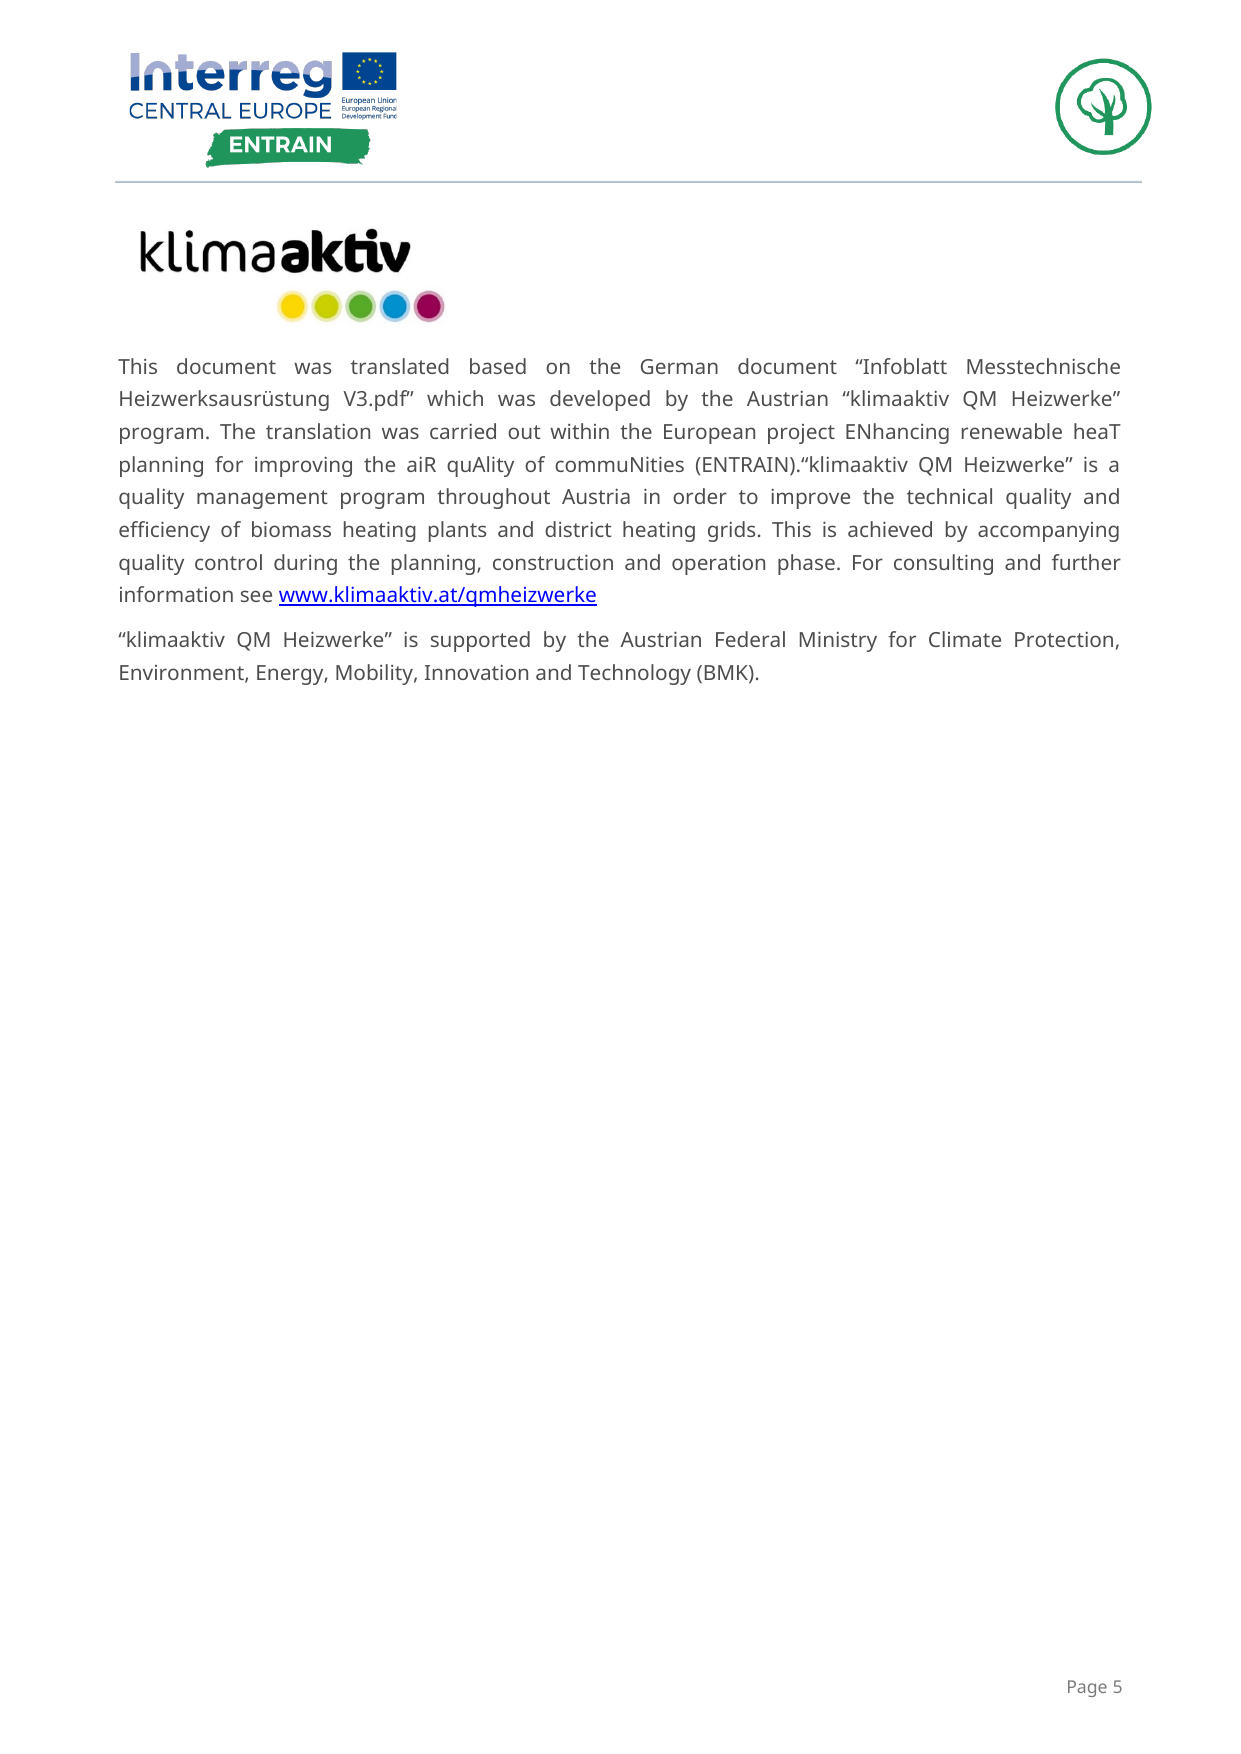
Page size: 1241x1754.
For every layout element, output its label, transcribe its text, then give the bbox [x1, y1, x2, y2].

picture [53, 0, 1188, 336]
text This document was translated based on the German document “Infoblatt Messtechnische Heizwerksausrüstung V3.pdf” which was developed by the Austrian “klimaaktiv QM Heizwerke” program. The translation was carried out within the European project ENhancing renewable heaT planning for improving the aiR quAlity of commuNities (ENTRAIN).“klimaaktiv QM Heizwerke” is a quality management program throughout Austria in order to improve the technical quality and efficiency of biomass heating plants and district heating grids. This is achieved by accompanying quality control during the planning, construction and operation phase. For consulting and further information see www.klimaaktiv.at/qmheizwerke [118, 352, 1122, 609]
text “klimaaktiv QM Heizwerke” is supported by the Austrian Federal Ministry for Climate Protection, Environment, Energy, Mobility, Innovation and Technology (BMK). [118, 625, 1122, 686]
